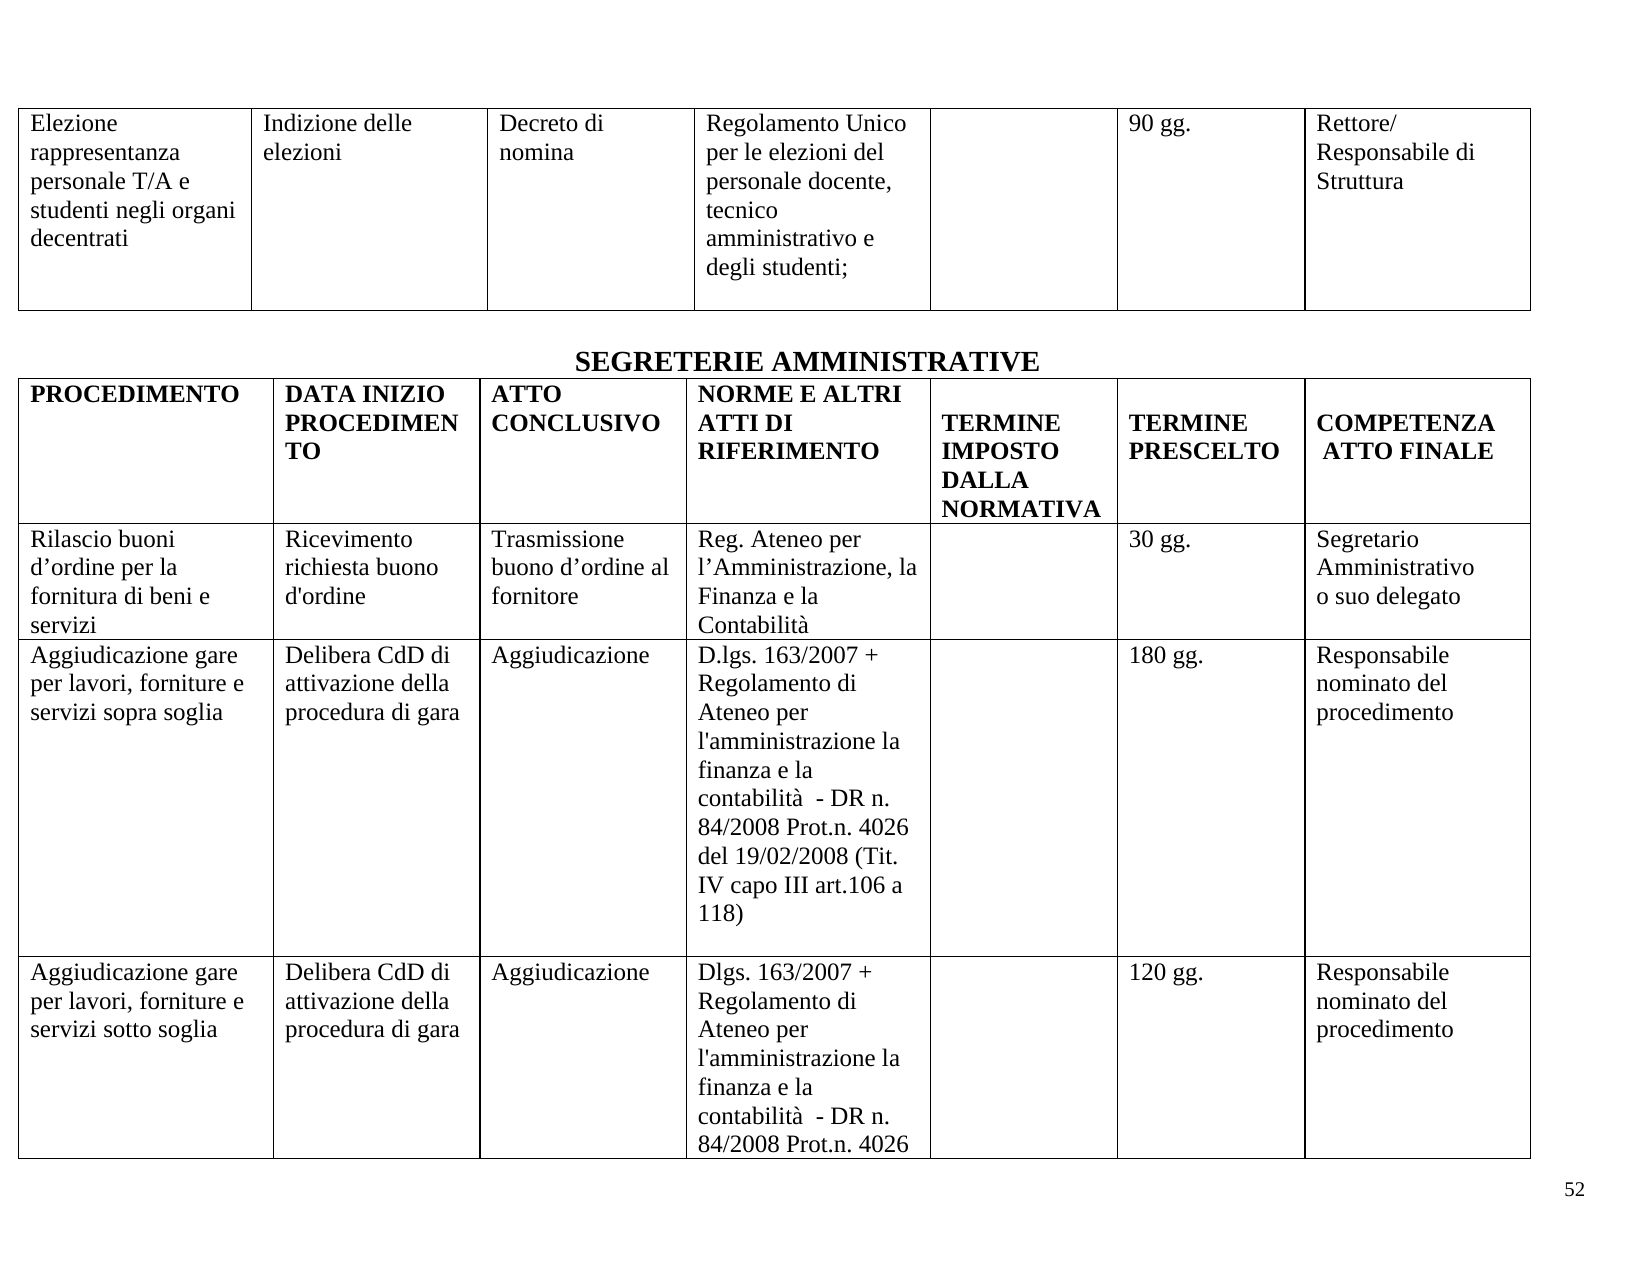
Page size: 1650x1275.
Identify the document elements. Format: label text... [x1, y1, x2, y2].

table_cell Aggiudicazione [481, 957, 686, 1158]
table_cell Elezione rappresentanza personale T/A e studenti negli organi decentrati [19, 109, 251, 310]
table_header DATA INIZIO PROCEDIMENTO [274, 379, 479, 523]
table_cell [931, 957, 1117, 1158]
table_header ATTO CONCLUSIVO [481, 379, 686, 523]
table_cell Aggiudicazione [481, 640, 686, 956]
table_cell Delibera CdD di attivazione della procedura di gara [274, 640, 479, 956]
table_cell Decreto di nomina [488, 109, 694, 310]
table_cell 90 gg. [1118, 109, 1304, 310]
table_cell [19, 957, 273, 1158]
table_cell Segretario Amministrativo o suo delegato [1306, 524, 1530, 639]
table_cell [687, 957, 930, 1158]
table_header TERMINE IMPOSTO DALLA NORMATIVA [931, 379, 1117, 523]
table_header COMPETENZA ATTO FINALE [1306, 379, 1530, 523]
table_header TERMINE PRESCELTO [1118, 379, 1304, 523]
table_cell Aggiudicazione gare per lavori, forniture e servizi sopra soglia [19, 640, 273, 956]
table_cell [931, 109, 1117, 310]
text SEGRETERIE AMMINISTRATIVE [30, 344, 1585, 378]
table_cell Ricevimento richiesta buono d'ordine [274, 524, 479, 639]
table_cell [274, 957, 479, 1158]
table_cell Rettore/Responsabile di Struttura [1306, 109, 1530, 310]
table_cell Regolamento Unico per le elezioni del personale docente, tecnico amministrativo e degli studenti; [695, 109, 930, 310]
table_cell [1306, 957, 1530, 1158]
table_header NORME E ALTRI ATTI DI RIFERIMENTO [687, 379, 930, 523]
table_cell 180 gg. [1118, 640, 1304, 956]
table_cell [931, 524, 1117, 639]
table_cell Responsabile nominato del procedimento [1306, 640, 1530, 956]
table_cell 30 gg. [1118, 524, 1304, 639]
table_cell Trasmissione buono d’ordine al fornitore [481, 524, 686, 639]
table_cell [931, 640, 1117, 956]
table_header PROCEDIMENTO [19, 379, 273, 523]
table_cell 120 gg. [1118, 957, 1304, 1158]
table_cell D.lgs. 163/2007 + Regolamento di Ateneo per l'amministrazione la finanza e la contabilità - DR n. 84/2008 Prot.n. 4026 del 19/02/2008 (Tit. IV capo III art.106 a 118) [687, 640, 930, 956]
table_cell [252, 109, 487, 310]
table_cell Reg. Ateneo per l’Amministrazione, la Finanza e la Contabilità [687, 524, 930, 639]
table_cell Rilascio buoni d’ordine per la fornitura di beni e servizi [19, 524, 273, 639]
